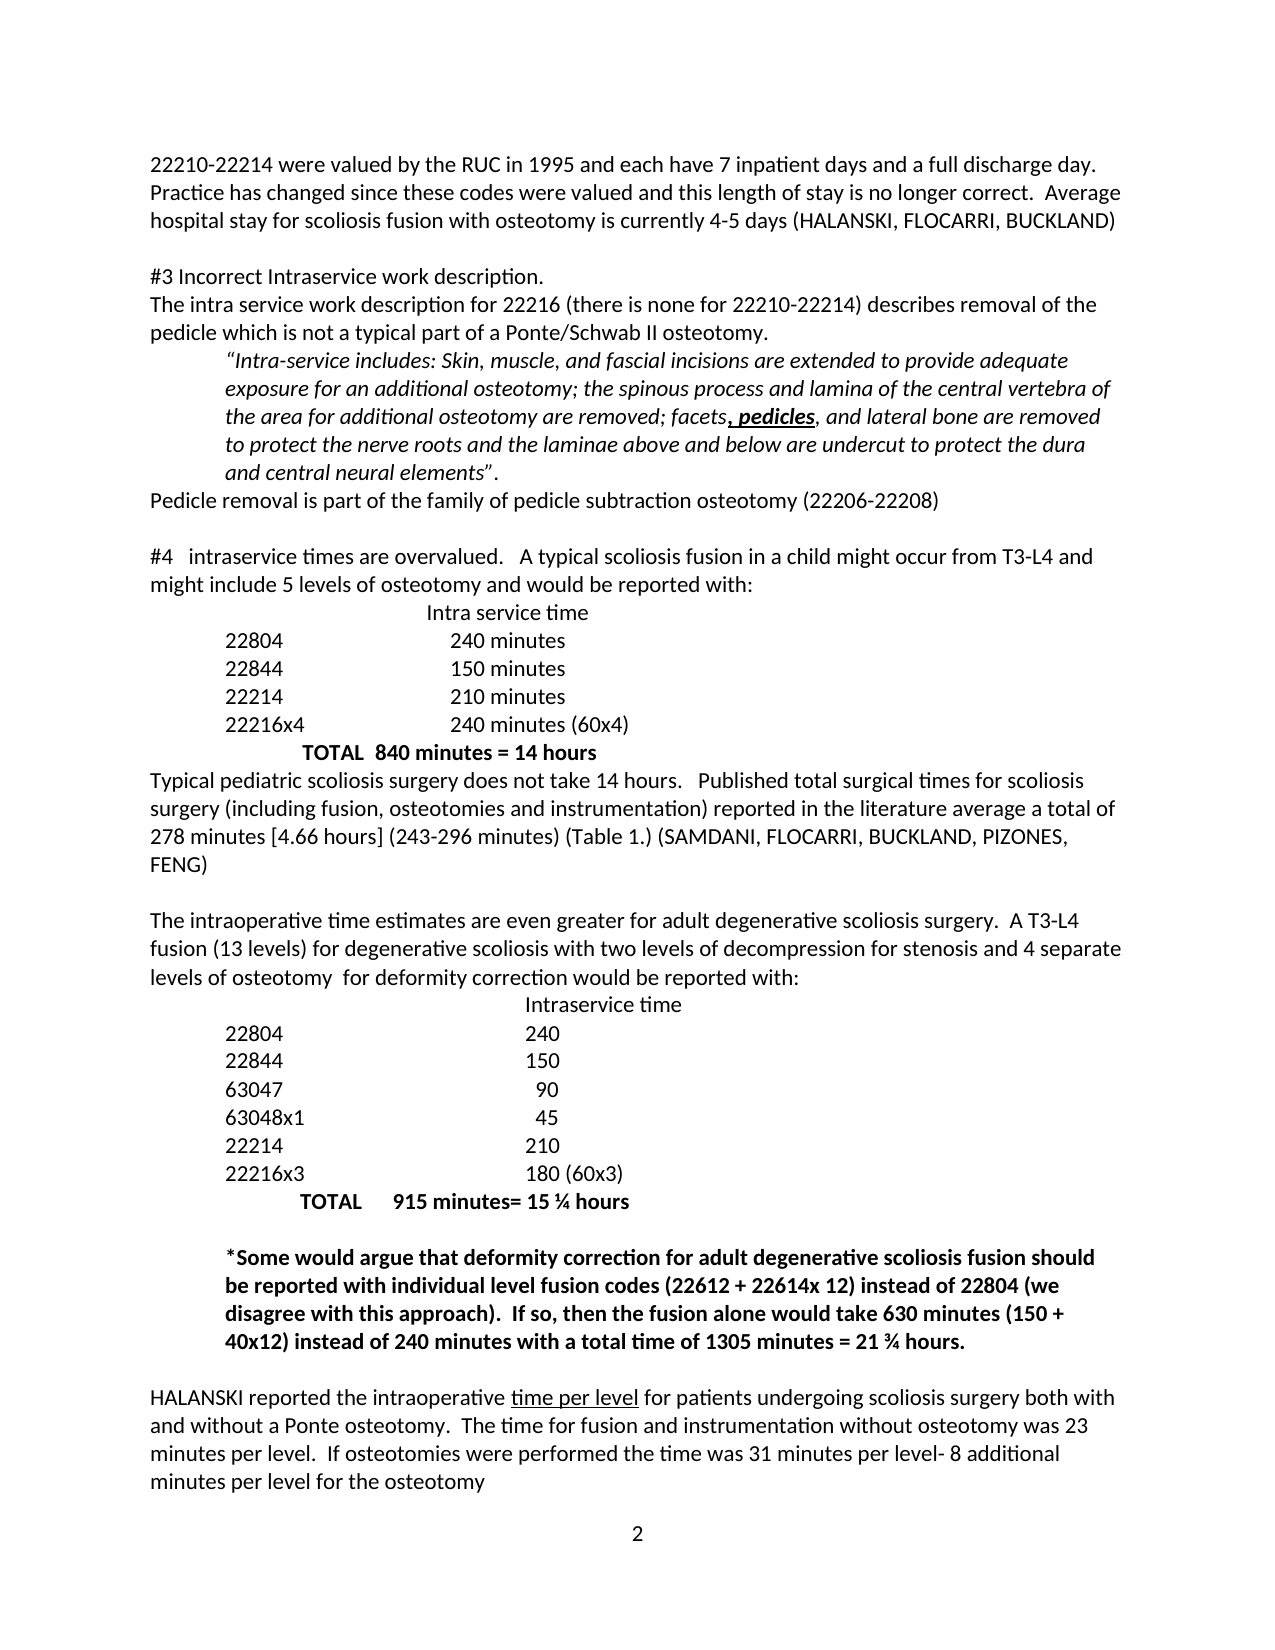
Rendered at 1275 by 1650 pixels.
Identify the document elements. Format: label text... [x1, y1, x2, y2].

text 22214 210 minutes [150, 682, 1125, 710]
text 22216x3 180 (60x3) [150, 1159, 1125, 1187]
text 63048x1 45 [150, 1103, 1125, 1131]
text The intraoperative time estimates are even greater for adult degenerative scoliosis surgery. A T3-L4 fusion (13 levels) for degenerative scoliosis with two levels of decompression for stenosis and 4 separate levels of osteotomy for deformity correction would be reported with: [150, 907, 1125, 991]
text “Intra-service includes: Skin, muscle, and fascial incisions are extended to provide adequate exposure for an additional osteotomy; the spinous process and lamina of the central vertebra of the area for additional osteotomy are removed; facets, pedicles, and lateral bone are removed to protect the nerve roots and the laminae above and below are undercut to protect the dura and central neural elements”. [225, 346, 1125, 486]
text TOTAL 840 minutes = 14 hours [150, 738, 1125, 766]
text 22844 150 minutes [150, 654, 1125, 682]
text The intra service work description for 22216 (there is none for 22210-22214) describes removal of the pedicle which is not a typical part of a Ponte/Schwab II osteotomy. [150, 290, 1125, 346]
text #3 Incorrect Intraservice work description. [150, 262, 1125, 290]
text 22844 150 [150, 1047, 1125, 1075]
text 22210-22214 were valued by the RUC in 1995 and each have 7 inpatient days and a full discharge day. Practice has changed since these codes were valued and this length of stay is no longer correct. Average hospital stay for scoliosis fusion with osteotomy is currently 4-5 days (HALANSKI, FLOCARRI, BUCKLAND) [150, 150, 1125, 234]
text 22804 240 minutes [150, 626, 1125, 654]
text Typical pediatric scoliosis surgery does not take 14 hours. Published total surgical times for scoliosis surgery (including fusion, osteotomies and instrumentation) reported in the literature average a total of 278 minutes [4.66 hours] (243-296 minutes) (Table 1.) (SAMDANI, FLOCARRI, BUCKLAND, PIZONES, FENG) [150, 766, 1125, 878]
text Pedicle removal is part of the family of pedicle subtraction osteotomy (22206-22208) [150, 486, 1125, 514]
text #4 intraservice times are overvalued. A typical scoliosis fusion in a child might occur from T3-L4 and might include 5 levels of osteotomy and would be reported with: [150, 542, 1125, 598]
text HALANSKI reported the intraoperative time per level for patients undergoing scoliosis surgery both with and without a Ponte osteotomy. The time for fusion and instrumentation without osteotomy was 23 minutes per level. If osteotomies were performed the time was 31 minutes per level- 8 additional minutes per level for the osteotomy [150, 1383, 1125, 1495]
text *Some would argue that deformity correction for adult degenerative scoliosis fusion should be reported with individual level fusion codes (22612 + 22614x 12) instead of 22804 (we disagree with this approach). If so, then the fusion alone would take 630 minutes (150 + 40x12) instead of 240 minutes with a total time of 1305 minutes = 21 ¾ hours. [225, 1243, 1125, 1355]
text 22214 210 [150, 1131, 1125, 1159]
text Intra service time [150, 598, 1125, 626]
text 63047 90 [150, 1075, 1125, 1103]
text Intraservice time [150, 991, 1125, 1019]
text 22804 240 [150, 1019, 1125, 1047]
text TOTAL 915 minutes= 15 ¼ hours [150, 1187, 1125, 1215]
text 22216x4 240 minutes (60x4) [150, 710, 1125, 738]
